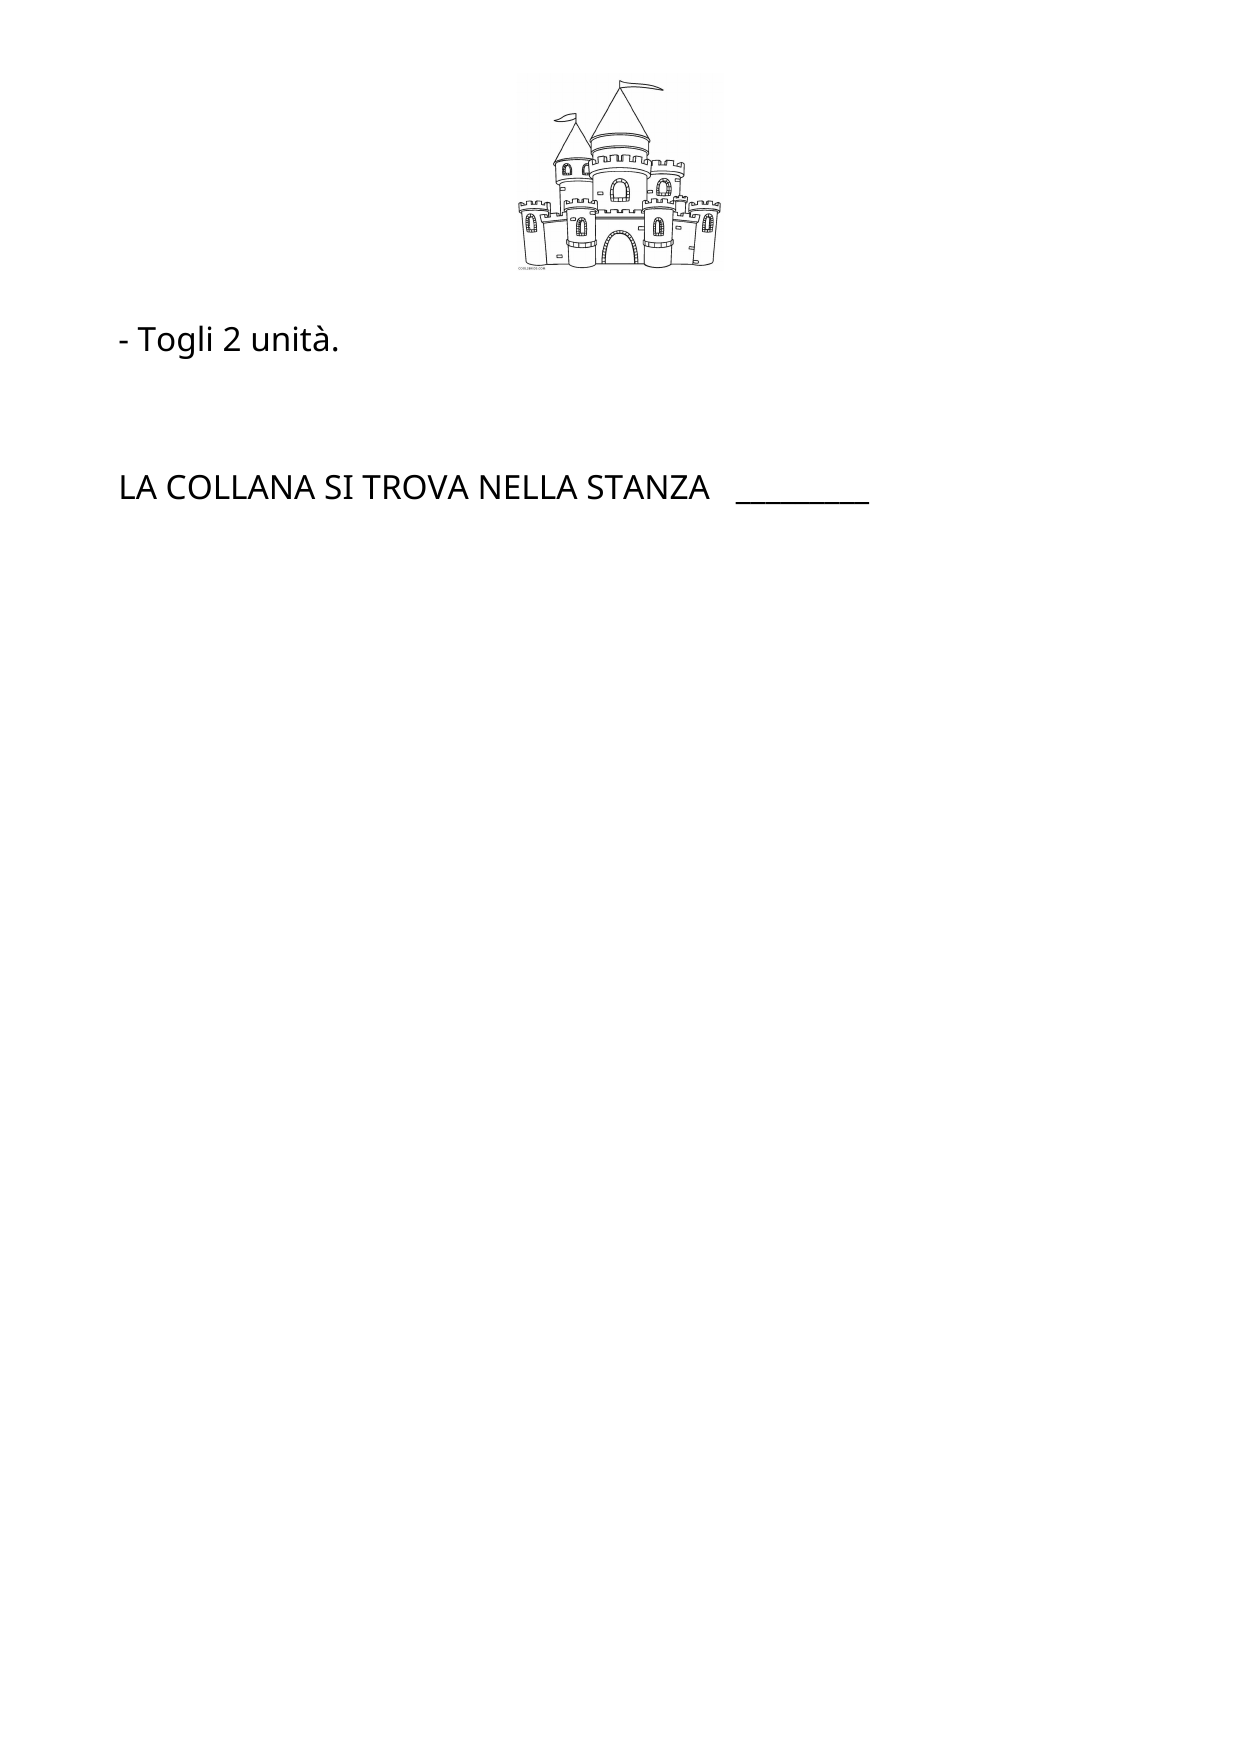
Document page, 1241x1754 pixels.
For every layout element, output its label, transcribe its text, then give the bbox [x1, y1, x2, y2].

text - Togli 2 unità. [118, 316, 1122, 362]
text LA COLLANA SI TROVA NELLA STANZA _________ [118, 464, 1122, 509]
picture [516, 73, 724, 271]
